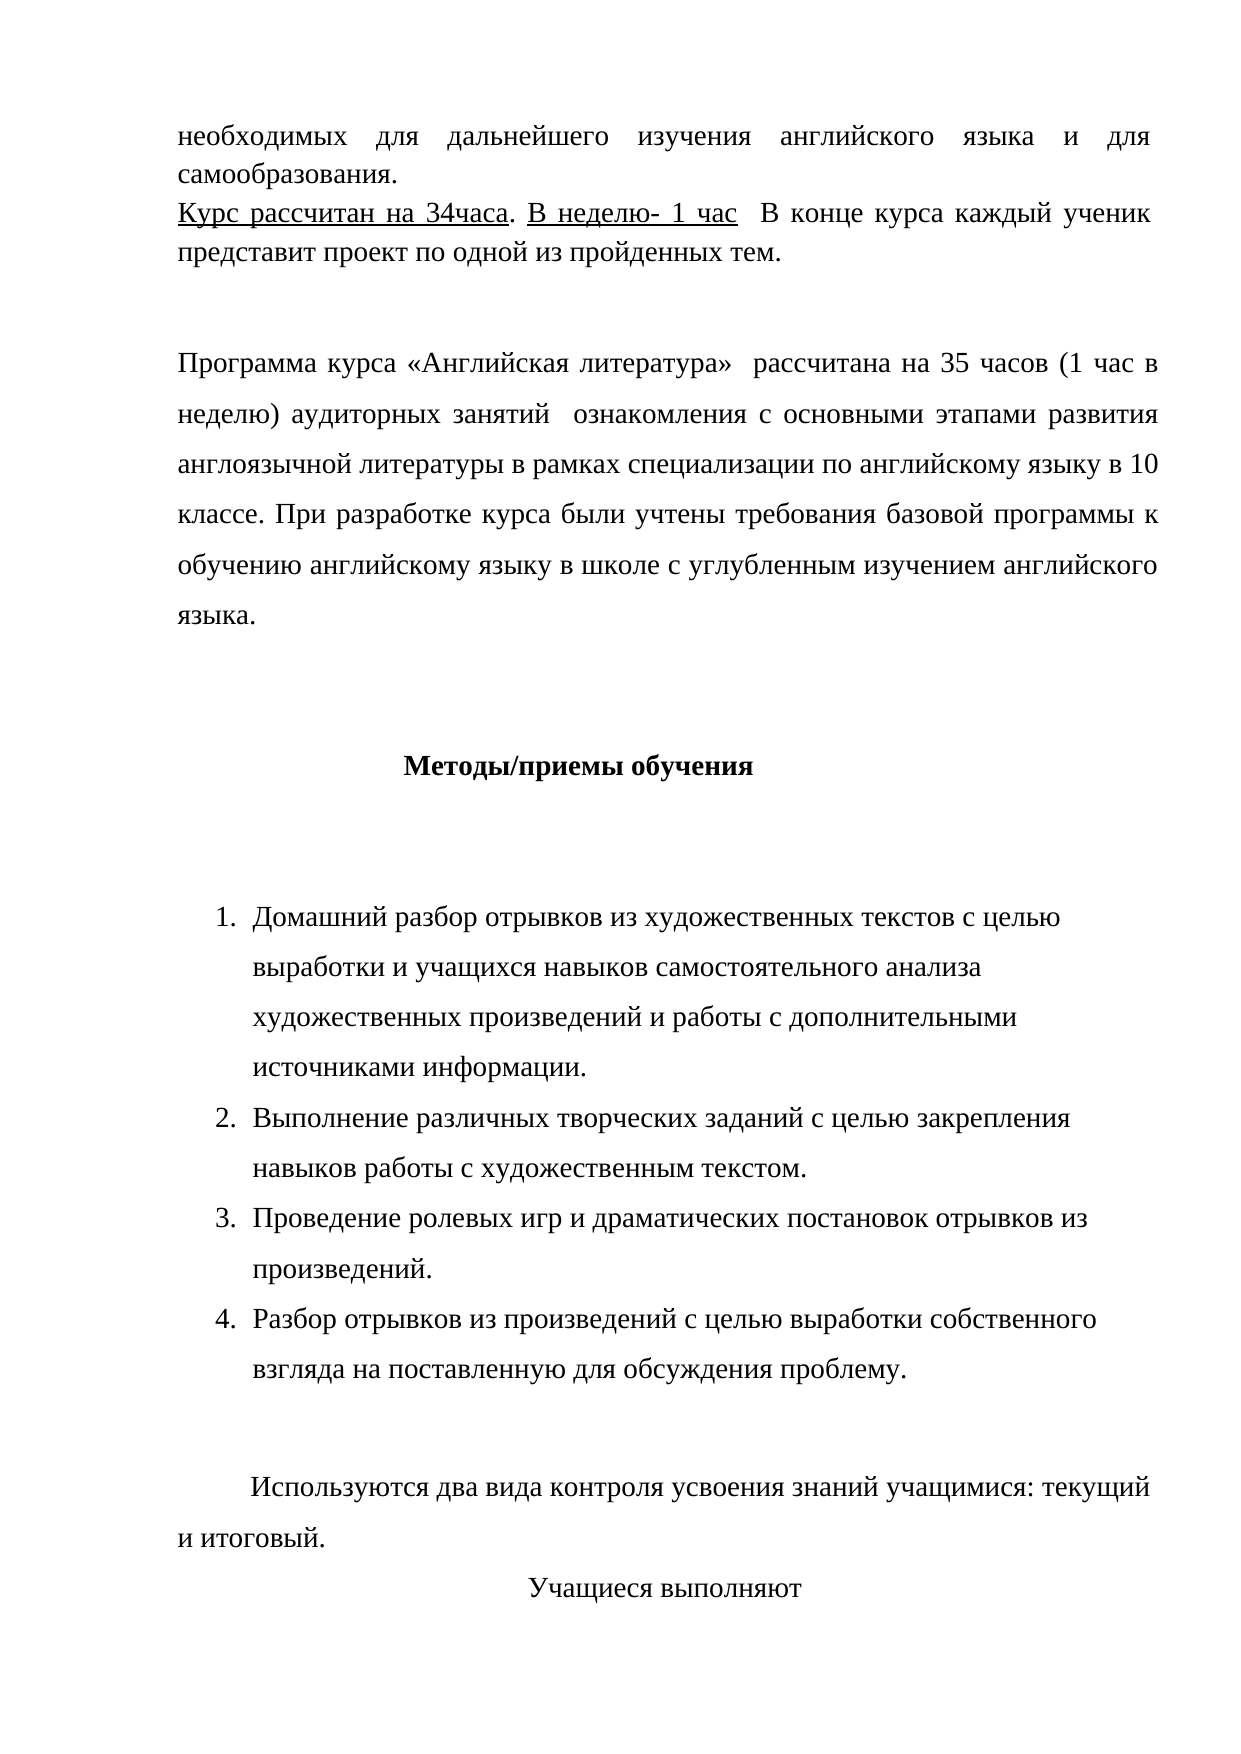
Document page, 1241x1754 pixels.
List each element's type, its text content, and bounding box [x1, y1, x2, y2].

text Программа курса «Английская литература» рассчитана на 35 часов (1 час в неделю) аудиторных занятий ознакомления с основными этапами развития англоязычной литературы в рамках специализации по английскому языку в 10 классе. При разработке курса были учтены требования базовой программы к обучению английскому языку в школе с углубленным изучением английского языка. [177, 346, 1159, 631]
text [177, 118, 1152, 267]
list Выполнение различных творческих заданий с целью закрепления навыков работы с художественным текстом. [215, 1100, 1152, 1184]
text Используются два вида контроля усвоения знаний учащимися: текущий и итоговый. [177, 1469, 1152, 1553]
text Методы/приемы обучения [177, 748, 1152, 782]
list Проведение ролевых игр и драматических постановок отрывков из произведений. [215, 1201, 1152, 1284]
list Домашний разбор отрывков из художественных текстов с целью выработки и учащихся навыков самостоятельного анализа художественных произведений и работы с дополнительными источниками информации. [215, 899, 1152, 1083]
text Учащиеся выполняют [177, 1570, 1152, 1604]
list Разбор отрывков из произведений с целью выработки собственного взгляда на поставленную для обсуждения проблему. [215, 1301, 1152, 1385]
